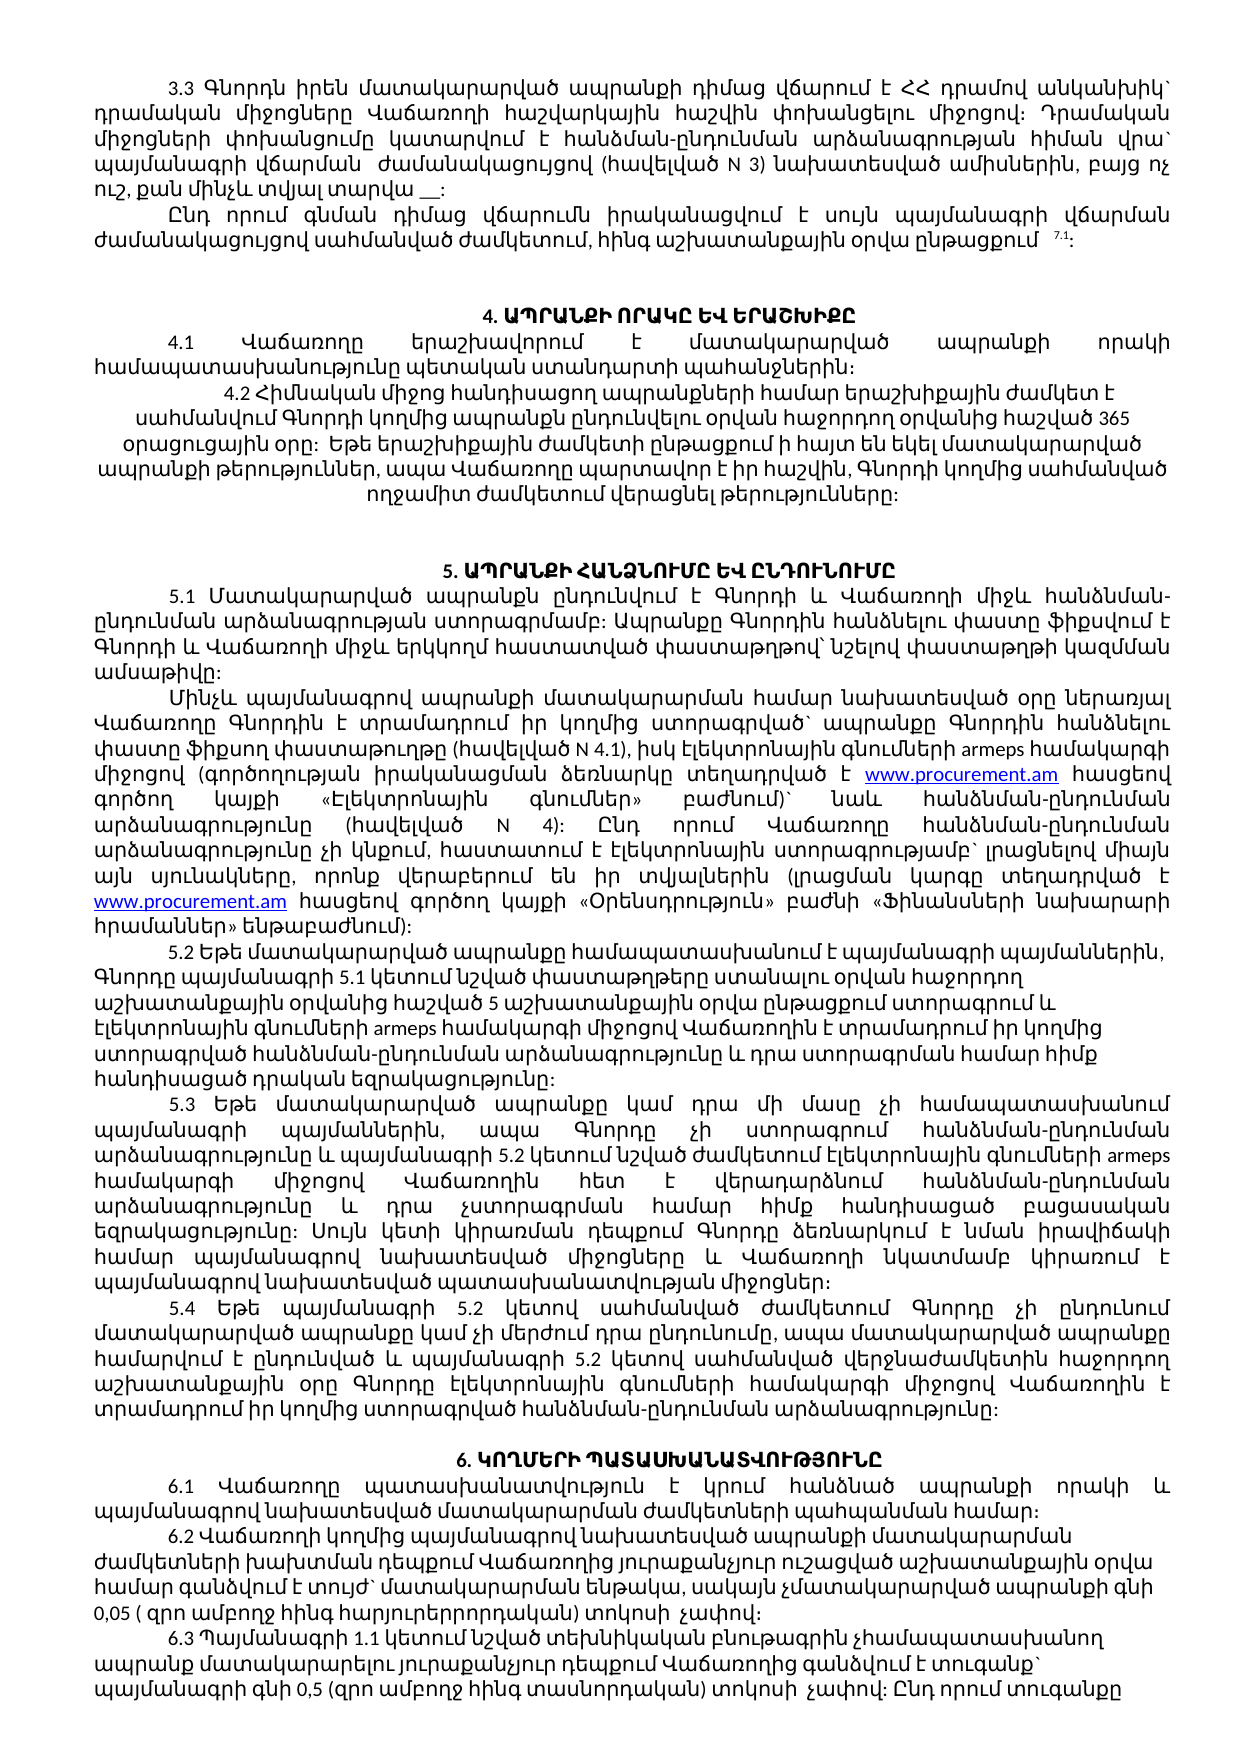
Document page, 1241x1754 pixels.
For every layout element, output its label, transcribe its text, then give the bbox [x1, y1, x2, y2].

text 5.2 Եթե մատակարարված ապրանքը համապատասխանում է պայմանագրի պայմաններին, Գնորդը պայմանագրի 5.1 կետում նշված փաստաթղթերը ստանալու օրվան հաջորդող աշխատանքային օրվանից հաշված 5 աշխատանքային օրվա ընթացքում ստորագրում և էլեկտրոնային գնումների armeps համակարգի միջոցով Վաճառողին է տրամադրում իր կողմից ստորագրված հանձնման-ընդունման արձանագրությունը և դրա ստորագրման համար հիմք հանդիսացած դրական եզրակացությունը: [94, 939, 1171, 1092]
text 5.3 Եթե մատակարարված ապրանքը կամ դրա մի մասը չի համապատասխանում պայմանագրի պայմաններին, ապա Գնորդը չի ստորագրում հանձնման-ընդունման արձանագրությունը և պայմանագրի 5.2 կետում նշված ժամկետում էլեկտրոնային գնումների armeps համակարգի միջոցով Վաճառողին հետ է վերադարձնում հանձնման-ընդունման արձանագրությունը և դրա չստորագրման համար հիմք հանդիսացած բացասական եզրակացությունը: Սույն կետի կիրառման դեպքում Գնորդը ձեռնարկում է նման իրավիճակի համար պայմանագրով նախատեսված միջոցները և Վաճառողի նկատմամբ կիրառում է պայմանագրով նախատեսված պատասխանատվության միջոցներ։ [94, 1092, 1171, 1295]
text Ընդ որում գնման դիմաց վճարումն իրականացվում է սույն պայմանագրի վճարման ժամանակացույցով սահմանված ժամկետում, հինգ աշխատանքային օրվա ընթացքում 7.1: [94, 202, 1171, 253]
text 6. ԿՈՂՄԵՐԻ ՊԱՏԱՍԽԱՆԱՏՎՈՒԹՅՈՒՆԸ [94, 1447, 1171, 1473]
text 4. ԱՊՐԱՆՔԻ ՈՐԱԿԸ ԵՎ ԵՐԱՇԽԻՔԸ [94, 304, 1171, 329]
text 6.2 Վաճառողի կողմից պայմանագրով նախատեսված ապրանքի մատակարարման ժամկետների խախտման դեպքում Վաճառողից յուրաքանչյուր ուշացված աշխատանքային օրվա համար գանձվում է տույժ` մատակարարման ենթակա, սակայն չմատակարարված ապրանքի գնի 0,05 ( զրո ամբողջ հինգ հարյուրերրորդական) տոկոսի չափով։ [94, 1524, 1171, 1625]
text 4.2 Հիմնական միջոց հանդիսացող ապրանքների համար երաշխիքային ժամկետ է սահմանվում Գնորդի կողմից ապրանքն ընդունվելու օրվան հաջորդող օրվանից հաշված 365 օրացուցային օրը: Եթե երաշխիքային ժամկետի ընթացքում ի հայտ են եկել մատակարարված ապրանքի թերություններ, ապա Վաճառողը պարտավոր է իր հաշվին, Գնորդի կողմից սահմանված ողջամիտ ժամկետում վերացնել թերությունները: [94, 380, 366, 507]
text 4.1 Վաճառողը երաշխավորում է մատակարարված ապրանքի որակի համապատասխանությունը պետական ստանդարտի պահանջներին։ [94, 329, 1171, 380]
text 6.1 Վաճառողը պատասխանատվություն է կրում հանձնած ապրանքի որակի և պայմանագրով նախատեսված մատակարարման ժամկետների պահպանման համար։ [94, 1473, 1171, 1524]
text 3.3 Գնորդն իրեն մատակարարված ապրանքի դիմաց վճարում է ՀՀ դրամով անկանխիկ` դրամական միջոցները Վաճառողի հաշվարկային հաշվին փոխանցելու միջոցով։ Դրամական միջոցների փոխանցումը կատարվում է հանձման-ընդունման արձանագրության հիման վրա` պայմանագրի վճարման ժամանակացույցով (հավելված N 3) նախատեսված ամիսներին, բայց ոչ ուշ, քան մինչև տվյալ տարվա __: [94, 75, 1171, 202]
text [94, 1625, 1171, 1702]
text 5.4 Եթե պայմանագրի 5.2 կետով սահմանված ժամկետում Գնորդը չի ընդունում մատակարարված ապրանքը կամ չի մերժում դրա ընդունումը, ապա մատակարարված ապրանքը համարվում է ընդունված և պայմանագրի 5.2 կետով սահմանված վերջնաժամկետին հաջորդող աշխատանքային օրը Գնորդը էլեկտրոնային գնումների համակարգի միջոցով Վաճառողին է տրամադրում իր կողմից ստորագրված հանձնման-ընդունման արձանագրությունը: [94, 1295, 1171, 1422]
text 4.2 Հիմնական միջոց հանդիսացող ապրանքների համար երաշխիքային ժամկետ է սահմանվում Գնորդի կողմից ապրանքն ընդունվելու օրվան հաջորդող օրվանից հաշված 365 օրացուցային օրը: Եթե երաշխիքային ժամկետի ընթացքում ի հայտ են եկել մատակարարված ապրանքի թերություններ, ապա Վաճառողը պարտավոր է իր հաշվին, Գնորդի կողմից սահմանված ողջամիտ ժամկետում վերացնել թերությունները: [899, 380, 1171, 507]
text 5. ԱՊՐԱՆՔԻ ՀԱՆՁՆՈՒՄԸ ԵՎ ԸՆԴՈՒՆՈՒՄԸ [94, 558, 1171, 583]
text Մինչև պայմանագրով ապրանքի մատակարարման համար նախատեսված օրը ներառյալ Վաճառողը Գնորդին է տրամադրում իր կողմից ստորագրված` ապրանքը Գնորդին հանձնելու փաստը ֆիքսող փաստաթուղթը (հավելված N 4.1), իսկ էլեկտրոնային գնումների armeps համակարգի միջոցով (գործողության իրականացման ձեռնարկը տեղադրված է www.procurement.am հասցեով գործող կայքի «Էլեկտրոնային գնումներ» բաժնում)` նաև հանձնման-ընդունման արձանագրությունը (հավելված N 4): Ընդ որում Վաճառողը հանձնման-ընդունման արձանագրությունը չի կնքում, հաստատում է էլեկտրոնային ստորագրությամբ` լրացնելով միայն այն սյունակները, որոնք վերաբերում են իր տվյալներին (լրացման կարգը տեղադրված է www.procurement.am հասցեով գործող կայքի «Օրենսդրություն» բաժնի «Ֆինանսների նախարարի հրամաններ» ենթաբաժնում): [94, 685, 1171, 939]
text 5.1 Մատակարարված ապրանքն ընդունվում է Գնորդի և Վաճառողի միջև հանձնման-ընդունման արձանագրության ստորագրմամբ: Ապրանքը Գնորդին հանձնելու փաստը ֆիքսվում է Գնորդի և Վաճառողի միջև երկկողմ հաստատված փաստաթղթով՝ նշելով փաստաթղթի կազմման ամսաթիվը: [94, 583, 1171, 685]
